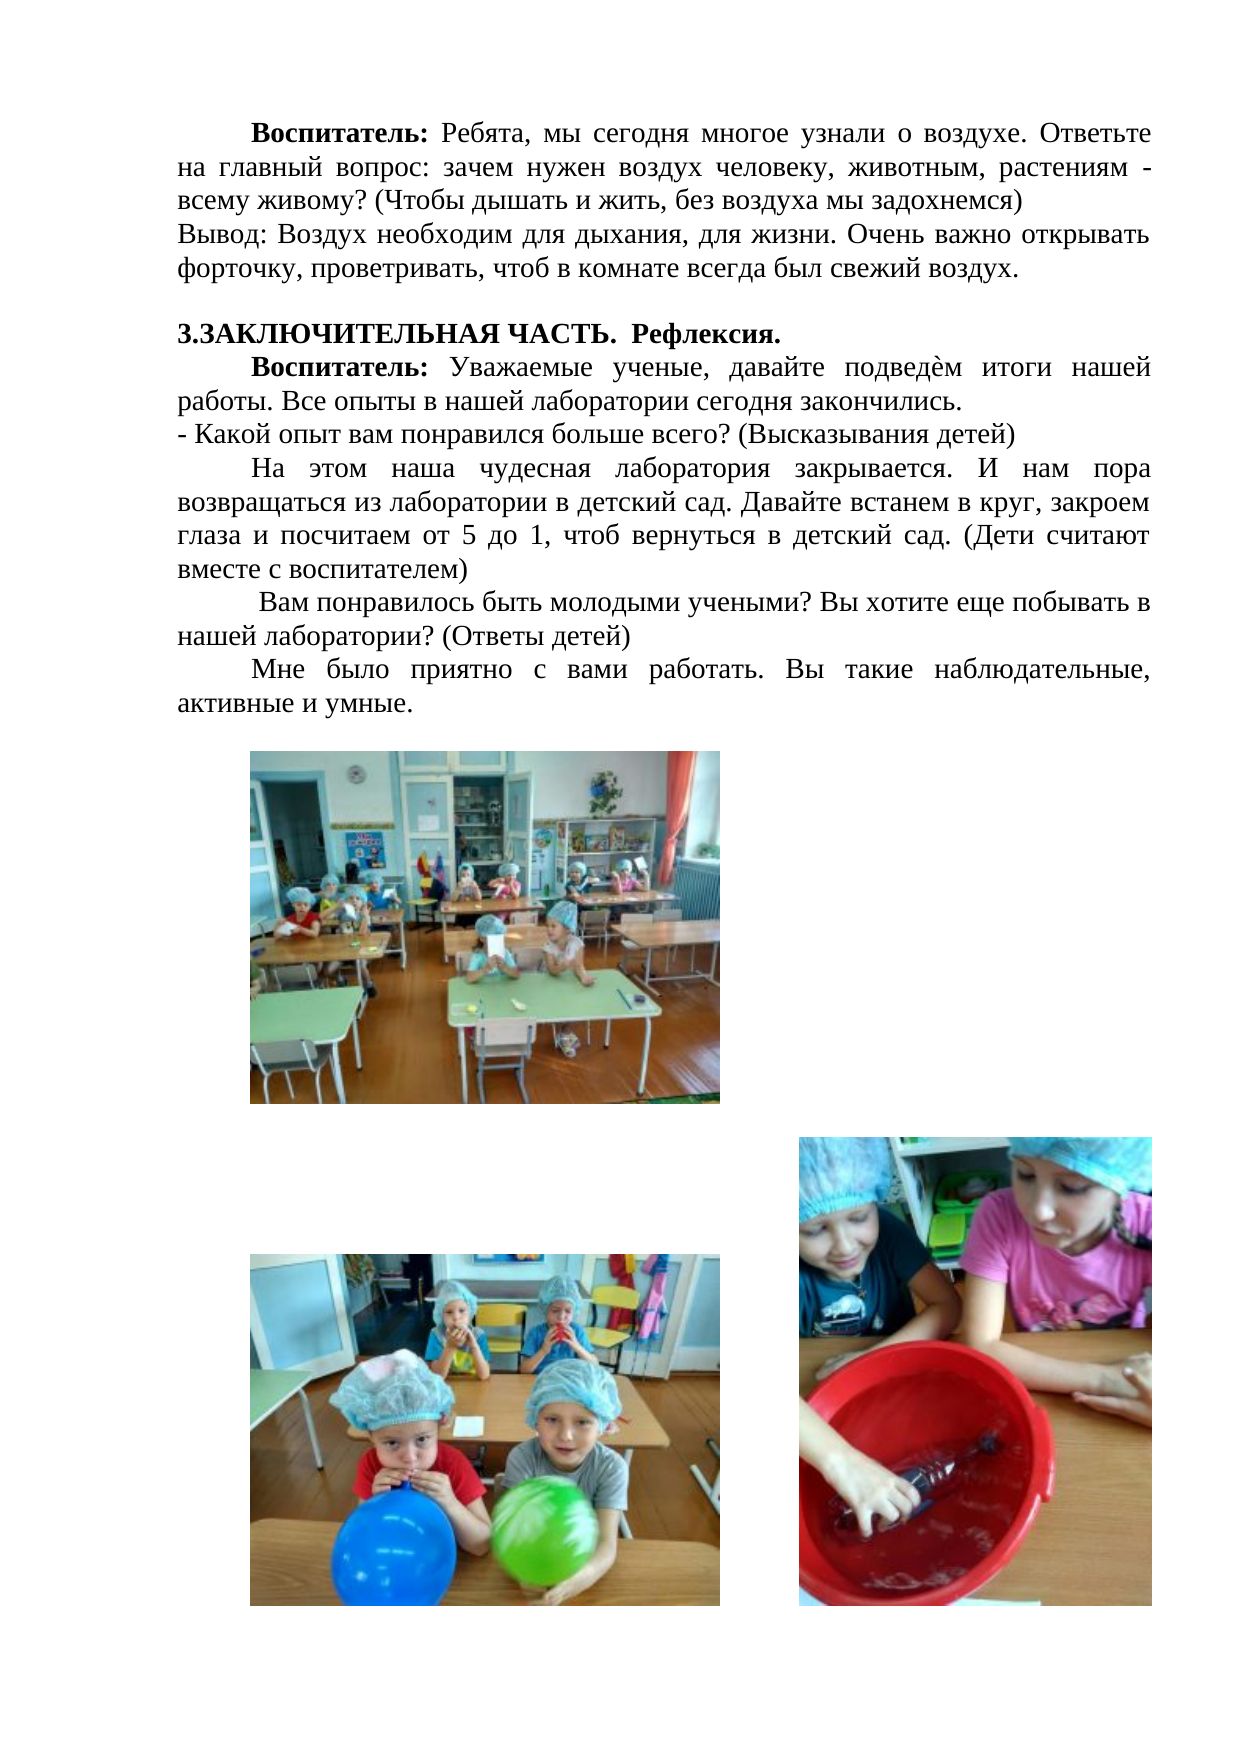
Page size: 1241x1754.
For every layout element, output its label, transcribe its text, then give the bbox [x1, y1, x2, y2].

text Вывод: Воздух необходим для дыхания, для жизни. Очень важно открывать форточку, проветривать, чтоб в комнате всегда был свежий воздух. [177, 216, 1151, 283]
list Какой опыт вам понравился больше всего? (Высказывания детей) [177, 417, 1163, 450]
text На этом наша чудесная лаборатория закрывается. И нам пора возвращаться из лаборатории в детский сад. Давайте встанем в круг, закроем глаза и посчитаем от 5 до 1, чтоб вернуться в детский сад. (Дети считают вместе с воспитателем) [177, 450, 1151, 584]
subtitle ЗАКЛЮЧИТЕЛЬНАЯ ЧАСТЬ. Рефлексия. [177, 317, 1163, 351]
picture [250, 1254, 720, 1606]
picture [799, 1137, 1152, 1606]
text Воспитатель: Ребята, мы сегодня многое узнали о воздухе. Ответьте на главный вопрос: зачем нужен воздух человеку, животным, растениям - всему живому? (Чтобы дышать и жить, без воздуха мы задохнемся) [177, 115, 1152, 216]
picture [250, 751, 720, 1104]
text Воспитатель: Уважаемые ученые, давайте подведѐм итоги нашей работы. Все опыты в нашей лаборатории сегодня закончились. [177, 351, 1151, 416]
text Мне было приятно с вами работать. Вы такие наблюдательные, активные и умные. [177, 651, 1151, 718]
text Вам понравилось быть молодыми учеными? Вы хотите еще побывать в нашей лаборатории? (Ответы детей) [177, 584, 1152, 651]
